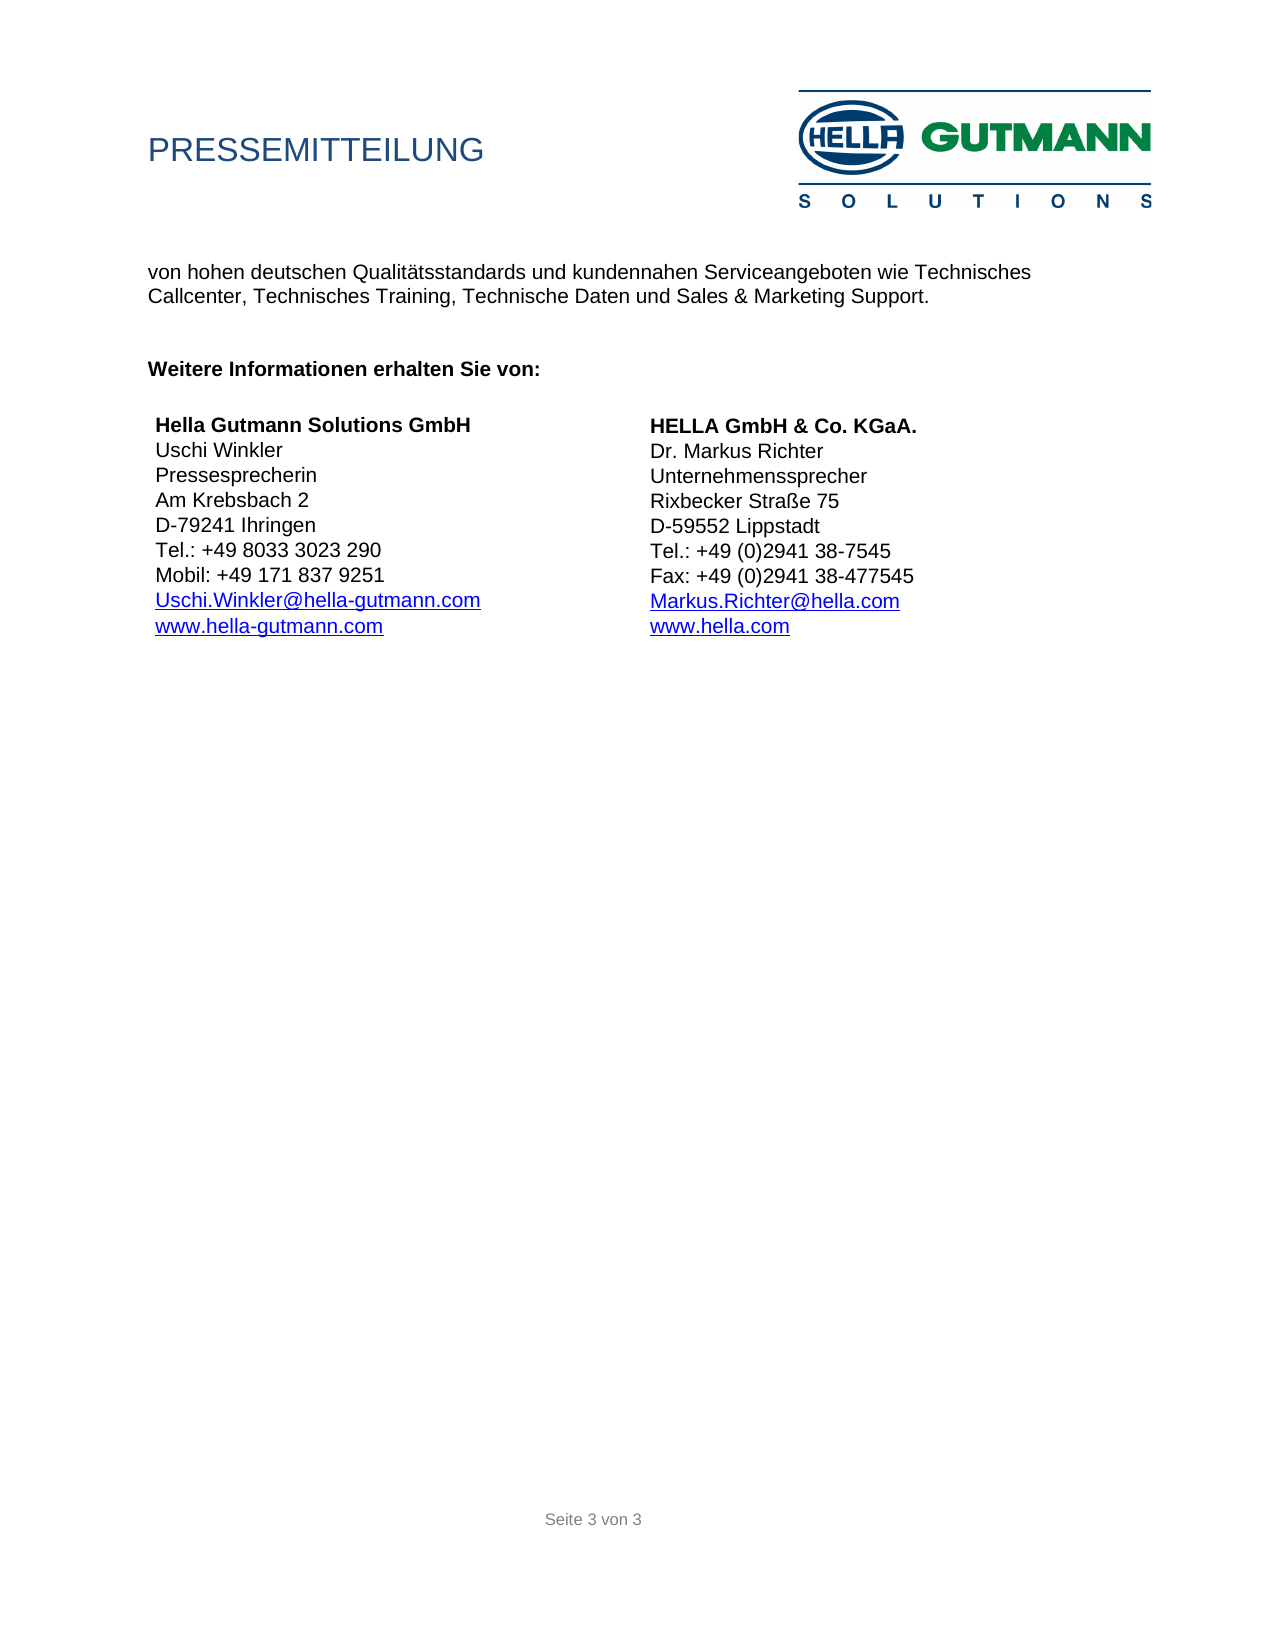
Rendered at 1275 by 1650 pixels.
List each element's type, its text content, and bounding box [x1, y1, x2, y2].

picture [798, 90, 1152, 208]
text Weitere Informationen erhalten Sie von: [148, 357, 1039, 381]
